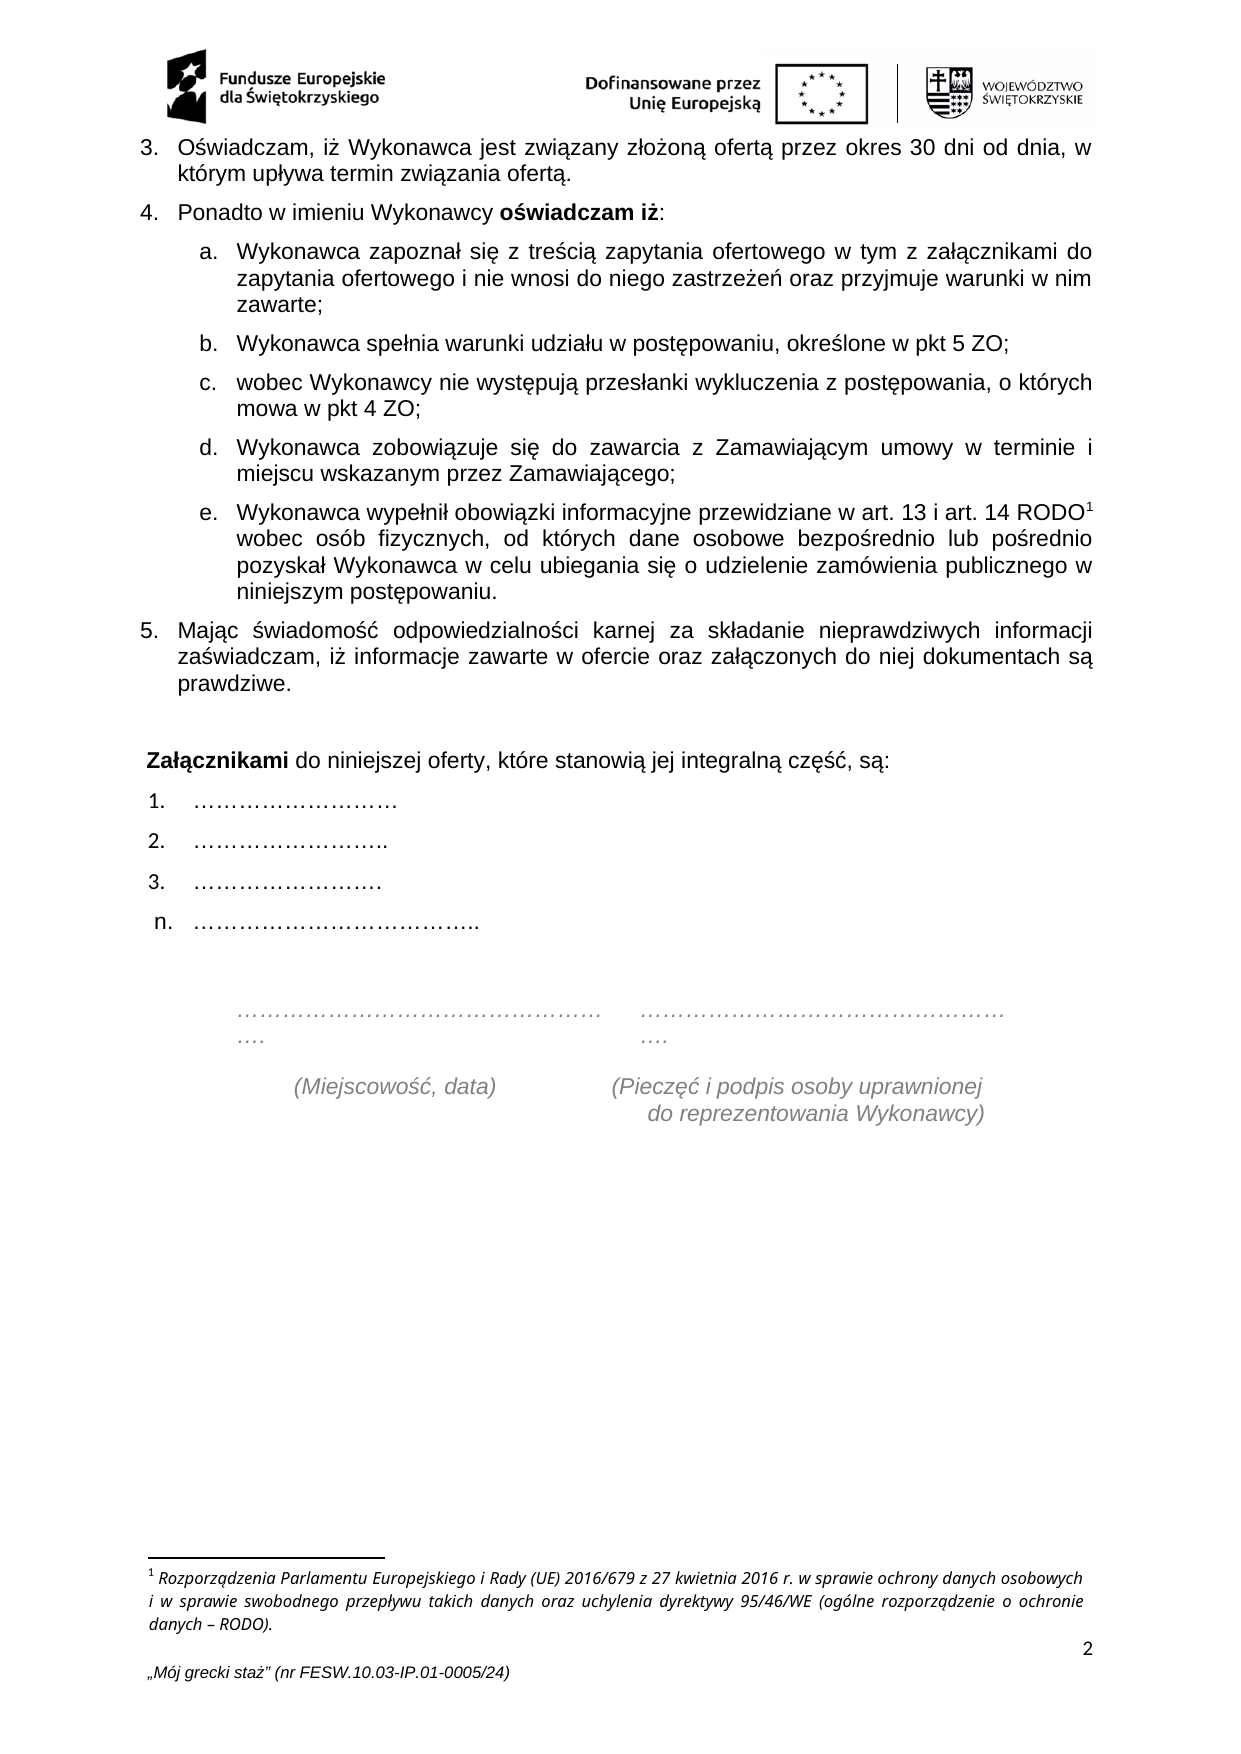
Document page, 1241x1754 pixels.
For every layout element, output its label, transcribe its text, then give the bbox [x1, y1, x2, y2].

list Mając świadomość odpowiedzialności karnej za składanie nieprawdziwych informacji zaświadczam, iż informacje zawarte w ofercie oraz załączonych do niej dokumentach są prawdziwe. [140, 617, 1093, 696]
list Wykonawca zapoznał się z treścią zapytania ofertowego w tym z załącznikami do zapytania ofertowego i nie wnosi do niego zastrzeżeń oraz przyjmuje warunki w nim zawarte; [199, 238, 1093, 317]
list wobec Wykonawcy nie występują przesłanki wykluczenia z postępowania, o których mowa w pkt 4 ZO; [199, 368, 1093, 421]
list ……………………… [148, 786, 1093, 814]
table_header ……………………………………………. [611, 983, 1013, 1061]
list …………………….. [148, 827, 1093, 855]
table_header ……………………………………………. [236, 983, 611, 1061]
table_cell (Pieczęć i podpis osoby uprawnionej do reprezentowania Wykonawcy) [611, 1061, 1013, 1138]
list Wykonawca zobowiązuje się do zawarcia z Zamawiającym umowy w terminie i miejscu wskazanym przez Zamawiającego; [199, 434, 1093, 486]
list Ponadto w imieniu Wykonawcy oświadczam iż: [140, 199, 1093, 226]
text n. ……………………………….. [148, 908, 1093, 934]
text Załącznikami do niniejszej oferty, które stanowią jej integralną część, są: [146, 747, 1093, 774]
table_cell (Miejscowość, data) [236, 1061, 611, 1138]
list ……………………. [148, 867, 1093, 895]
list Wykonawca wypełnił obowiązki informacyjne przewidziane w art. 13 i art. 14 RODO wobec osób fizycznych, od których dane osobowe bezpośrednio lub pośrednio pozyskał Wykonawca w celu ubiegania się o udzielenie zamówienia publicznego w niniejszym postępowaniu. [199, 499, 1093, 604]
picture [147, 47, 1093, 132]
list Wykonawca spełnia warunki udziału w postępowaniu, określone w pkt 5 ZO; [199, 330, 1093, 356]
list Oświadczam, iż Wykonawca jest związany złożoną ofertą przez okres 30 dni od dnia, w którym upływa termin związania ofertą. [140, 134, 1093, 187]
